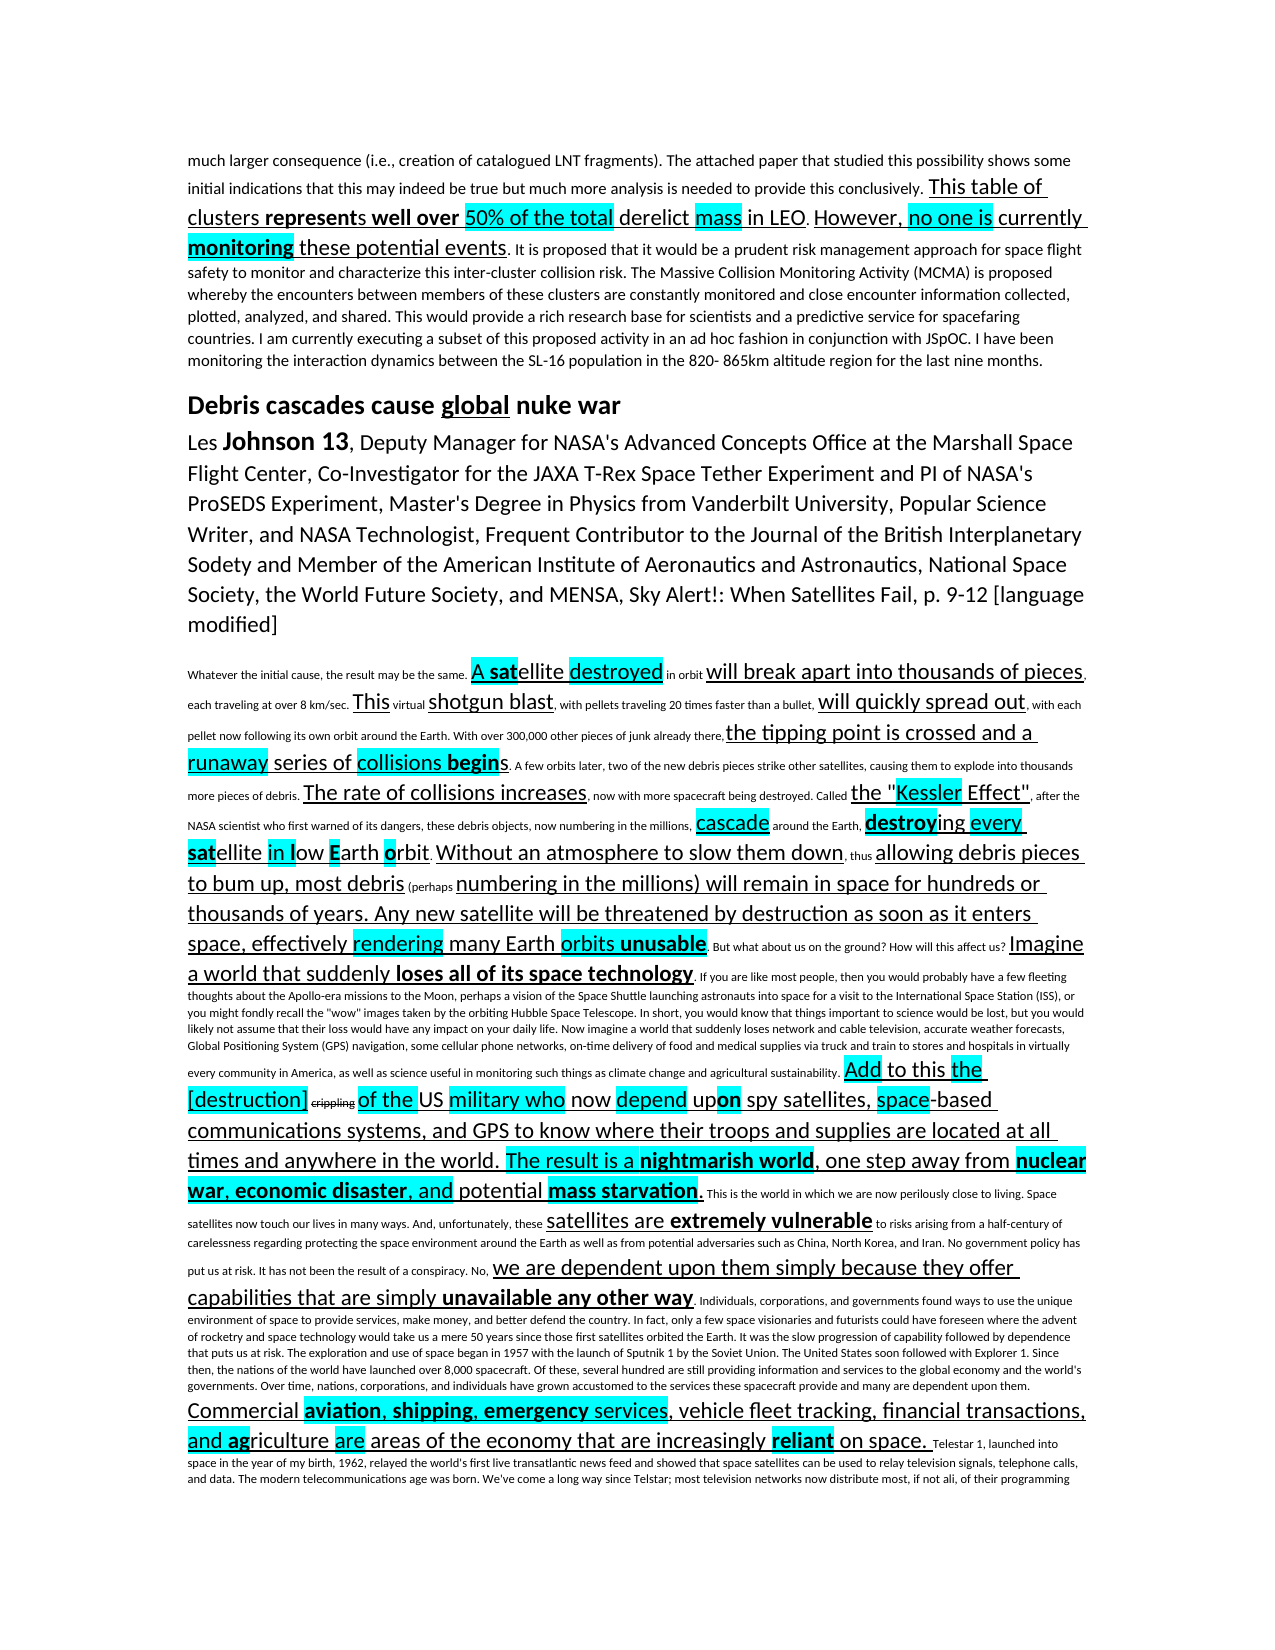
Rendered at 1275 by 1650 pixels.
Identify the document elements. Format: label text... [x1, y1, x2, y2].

subtitle Debris cascades cause global nuke war [187, 388, 1087, 422]
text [187, 657, 1087, 1487]
text Les Johnson 13, Deputy Manager for NASA's Advanced Concepts Office at the Marshall Space Flight Center, Co-Investigator for the JAXA T-Rex Space Tether Experiment and PI of NASA's ProSEDS Experiment, Master's Degree in Physics from Vanderbilt University, Popular Science Writer, and NASA Technologist, Frequent Contributor to the Journal of the British Interplanetary Sodety and Member of the American Institute of Aeronautics and Astronautics, National Space Society, the World Future Society, and MENSA, Sky Alert!: When Satellites Fail, p. 9-12 [language modified] [187, 424, 1087, 638]
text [187, 150, 1087, 370]
